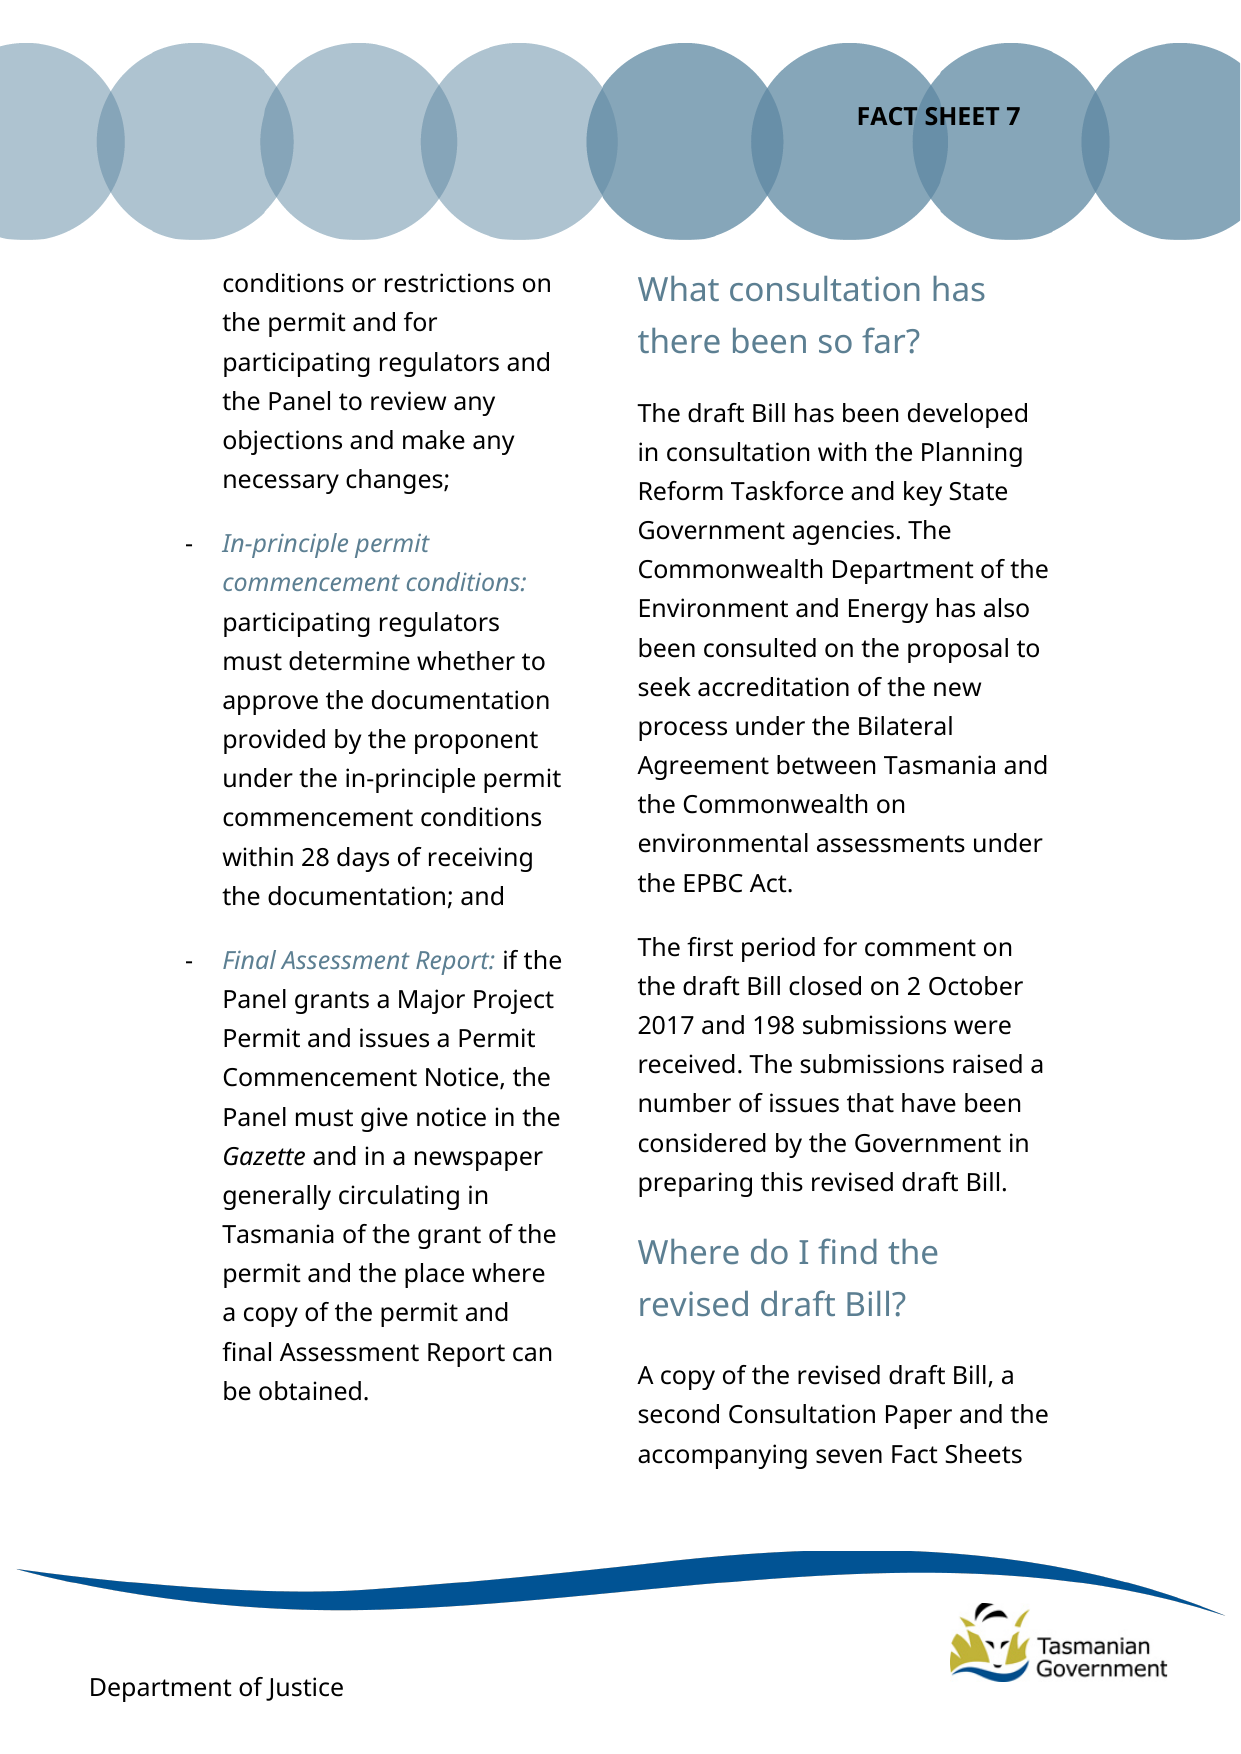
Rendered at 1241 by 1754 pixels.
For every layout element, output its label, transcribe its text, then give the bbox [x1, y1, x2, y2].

list Final Assessment Report: if the Panel grants a Major Project Permit and issues a Permit Commencement Notice, the Panel must give notice in the Gazette and in a newspaper generally circulating in Tasmania of the grant of the permit and the place where a copy of the permit and final Assessment Report can be obtained. [185, 942, 563, 1407]
text The first period for comment on the draft Bill closed on 2 October 2017 and 198 submissions were received. The submissions raised a number of issues that have been considered by the Government in preparing this revised draft Bill. [637, 929, 1053, 1198]
subtitle Where do I find the revised draft Bill? [637, 1228, 1053, 1326]
picture [0, 43, 1241, 240]
picture [16, 1551, 1225, 1682]
subtitle What consultation has there been so far? [637, 266, 1053, 363]
text The draft Bill has been developed in consultation with the Planning Reform Taskforce and key State Government agencies. The Commonwealth Department of the Environment and Energy has also been consulted on the proposal to seek accreditation of the new process under the Bilateral Agreement between Tasmania and the Commonwealth on environmental assessments under the EPBC Act. [637, 395, 1053, 899]
list In-principle permit commencement conditions: participating regulators must determine whether to approve the documentation provided by the proponent under the in-principle permit commencement conditions within 28 days of receiving the documentation; and [185, 526, 563, 912]
